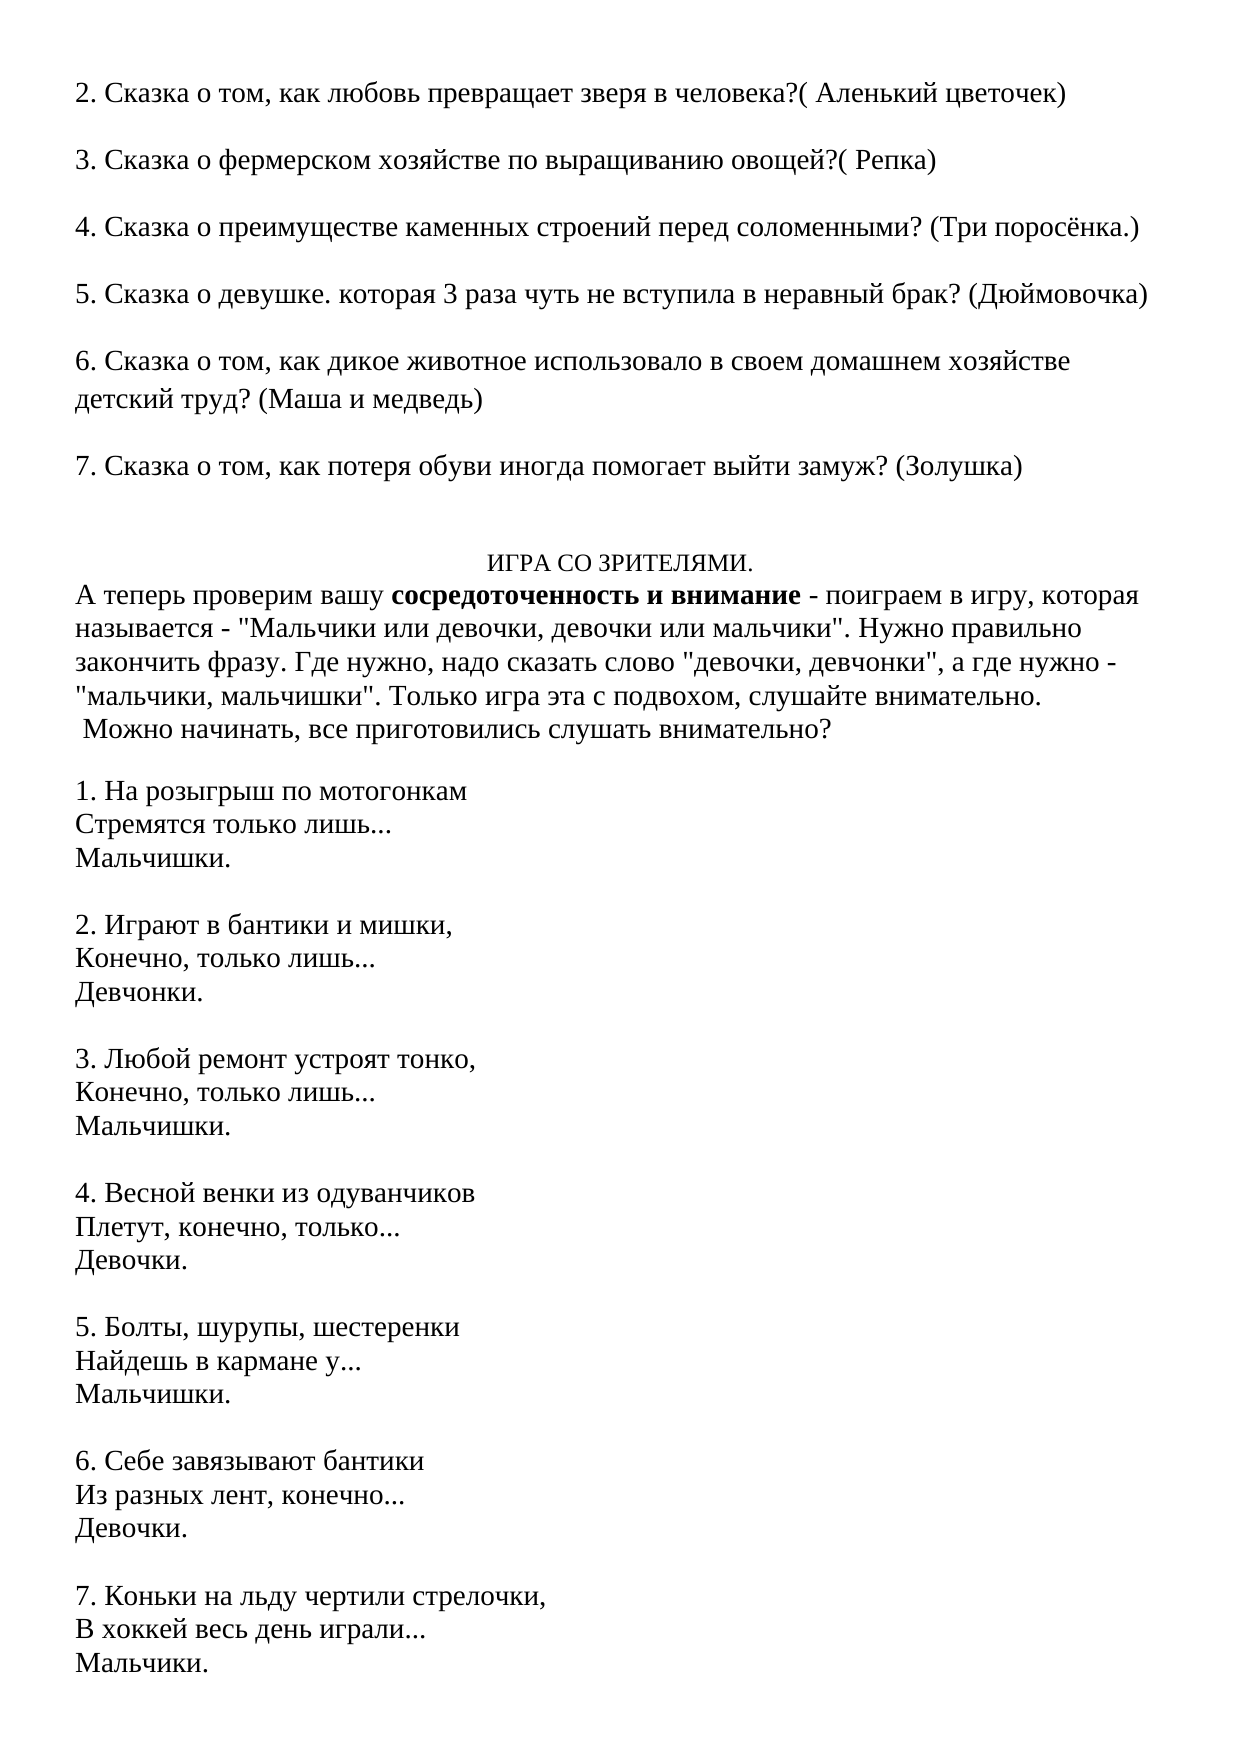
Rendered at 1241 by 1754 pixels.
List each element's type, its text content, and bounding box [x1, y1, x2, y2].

text 7. Сказка о том, как потеря обуви иногда помогает выйти замуж? (Золушка) [75, 448, 1165, 481]
text ИГРА СО ЗРИТЕЛЯМИ. [75, 548, 1165, 577]
text 4. Сказка о преимуществе каменных строений перед соломенными? (Три поросёнка.) [75, 209, 1165, 242]
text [75, 773, 1165, 1678]
text 3. Сказка о фермерском хозяйстве по выращиванию овощей?( Репка) [75, 142, 1165, 176]
text 5. Сказка о девушке. которая 3 раза чуть не вступила в неравный брак? (Дюймовочка) [75, 276, 1165, 309]
text 2. Сказка о том, как любовь превращает зверя в человека?( Аленький цветочек) [75, 75, 1165, 108]
text А теперь проверим вашу сосредоточенность и внимание - поиграем в игру, которая называется - "Мальчики или девочки, девочки или мальчики". Нужно правильно закончить фразу. Где нужно, надо сказать слово "девочки, девчонки", а где нужно - "мальчики, мальчишки". Только игра эта с подвохом, слушайте внимательно. Можно начинать, все приготовились слушать внимательно? [75, 577, 1165, 773]
text 6. Сказка о том, как дикое животное использовало в своем домашнем хозяйстве детский труд? (Маша и медведь) [75, 343, 1165, 414]
